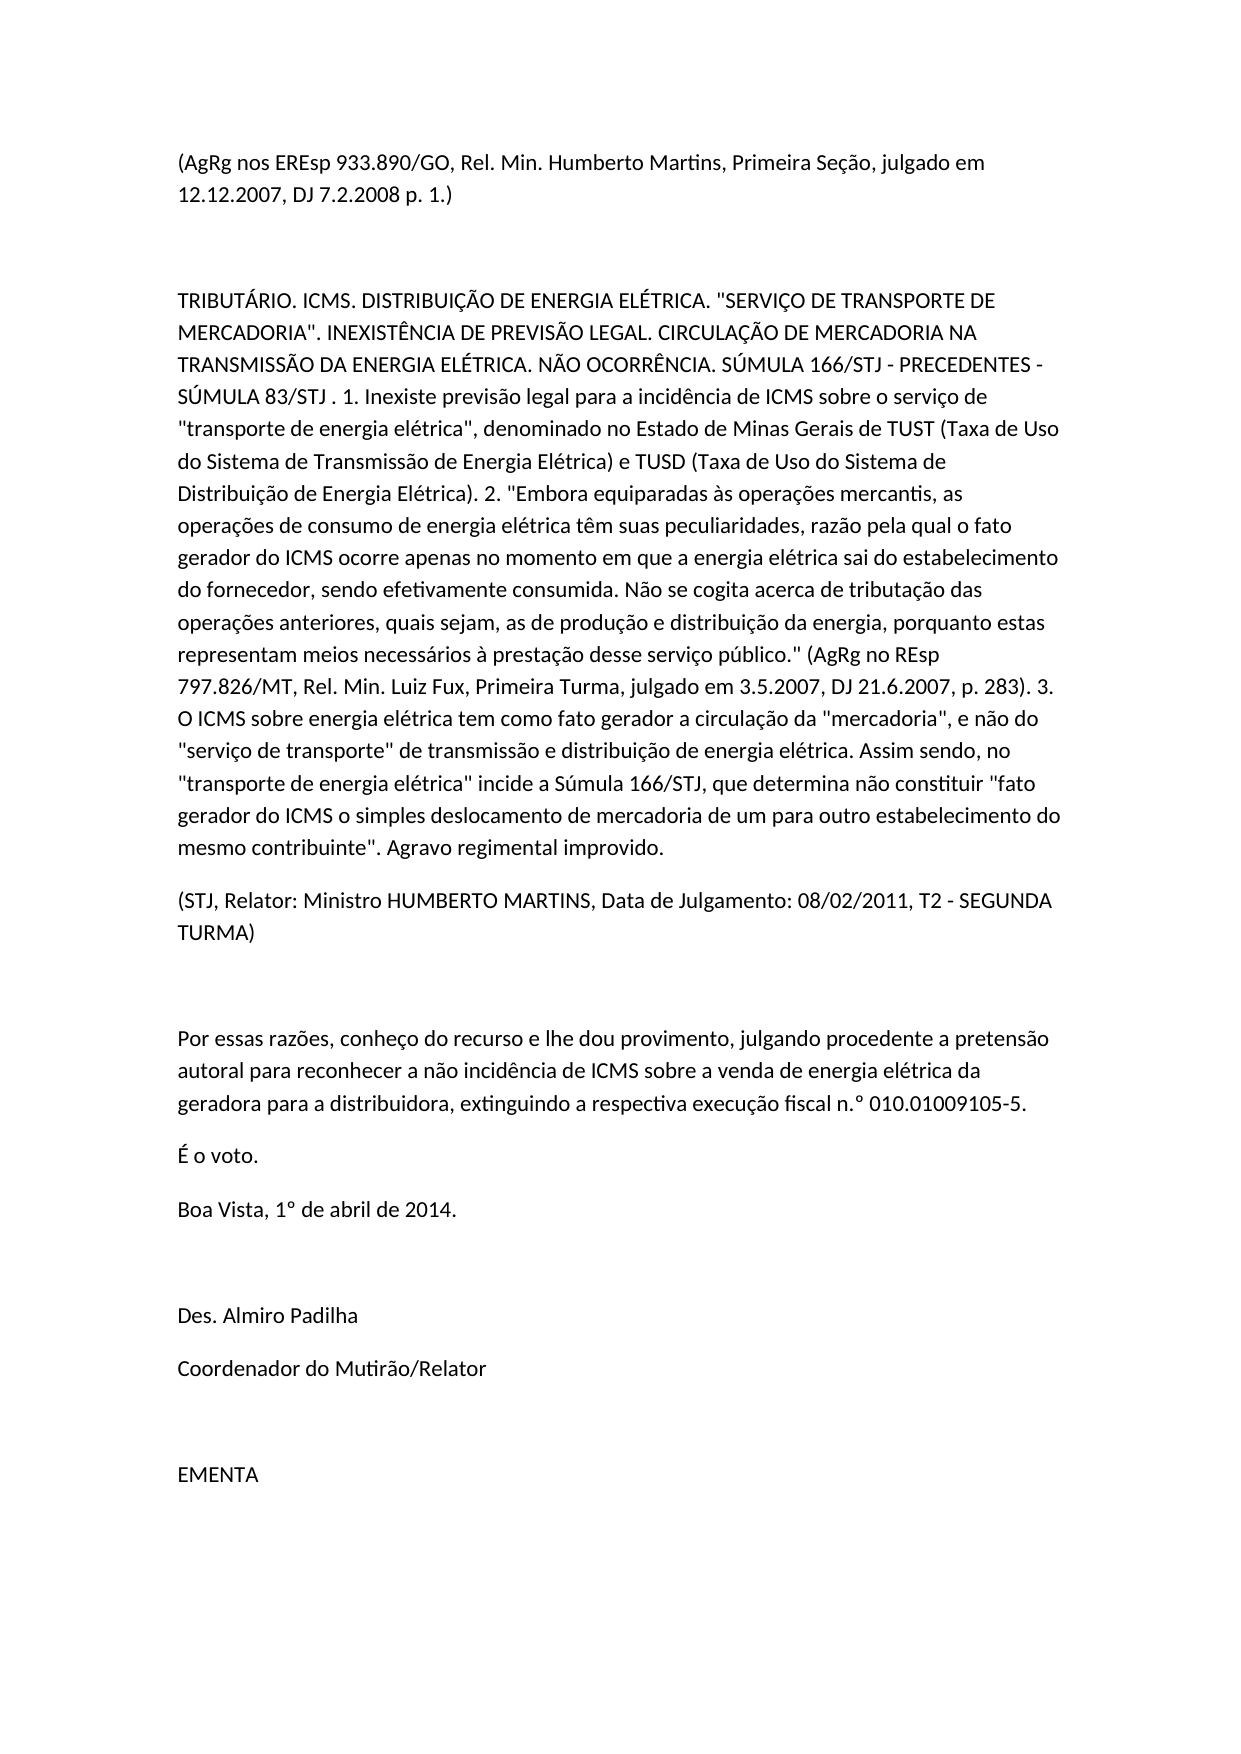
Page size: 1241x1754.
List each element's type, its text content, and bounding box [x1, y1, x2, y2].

text (AgRg nos EREsp 933.890/GO, Rel. Min. Humberto Martins, Primeira Seção, julgado em 12.12.2007, DJ 7.2.2008 p. 1.) [177, 148, 1063, 208]
text EMENTA [177, 1460, 1063, 1488]
text Por essas razões, conheço do recurso e lhe dou provimento, julgando procedente a pretensão autoral para reconhecer a não incidência de ICMS sobre a venda de energia elétrica da geradora para a distribuidora, extinguindo a respectiva execução fiscal n.º 010.01009105-5. [177, 1024, 1063, 1117]
text TRIBUTÁRIO. ICMS. DISTRIBUIÇÃO DE ENERGIA ELÉTRICA. "SERVIÇO DE TRANSPORTE DE MERCADORIA". INEXISTÊNCIA DE PREVISÃO LEGAL. CIRCULAÇÃO DE MERCADORIA NA TRANSMISSÃO DA ENERGIA ELÉTRICA. NÃO OCORRÊNCIA. SÚMULA 166/STJ - PRECEDENTES - SÚMULA 83/STJ . 1. Inexiste previsão legal para a incidência de ICMS sobre o serviço de "transporte de energia elétrica", denominado no Estado de Minas Gerais de TUST (Taxa de Uso do Sistema de Transmissão de Energia Elétrica) e TUSD (Taxa de Uso do Sistema de Distribuição de Energia Elétrica). 2. "Embora equiparadas às operações mercantis, as operações de consumo de energia elétrica têm suas peculiaridades, razão pela qual o fato gerador do ICMS ocorre apenas no momento em que a energia elétrica sai do estabelecimento do fornecedor, sendo efetivamente consumida. Não se cogita acerca de tributação das operações anteriores, quais sejam, as de produção e distribuição da energia, porquanto estas representam meios necessários à prestação desse serviço público." (AgRg no REsp 797.826/MT, Rel. Min. Luiz Fux, Primeira Turma, julgado em 3.5.2007, DJ 21.6.2007, p. 283). 3. O ICMS sobre energia elétrica tem como fato gerador a circulação da "mercadoria", e não do "serviço de transporte" de transmissão e distribuição de energia elétrica. Assim sendo, no "transporte de energia elétrica" incide a Súmula 166/STJ, que determina não constituir "fato gerador do ICMS o simples deslocamento de mercadoria de um para outro estabelecimento do mesmo contribuinte". Agravo regimental improvido. [177, 286, 1063, 861]
text É o voto. [177, 1142, 1063, 1170]
text Boa Vista, 1º de abril de 2014. [177, 1195, 1063, 1223]
text Des. Almiro Padilha [177, 1301, 1063, 1329]
text Coordenador do Mutirão/Relator [177, 1354, 1063, 1382]
text (STJ, Relator: Ministro HUMBERTO MARTINS, Data de Julgamento: 08/02/2011, T2 - SEGUNDA TURMA) [177, 886, 1063, 946]
